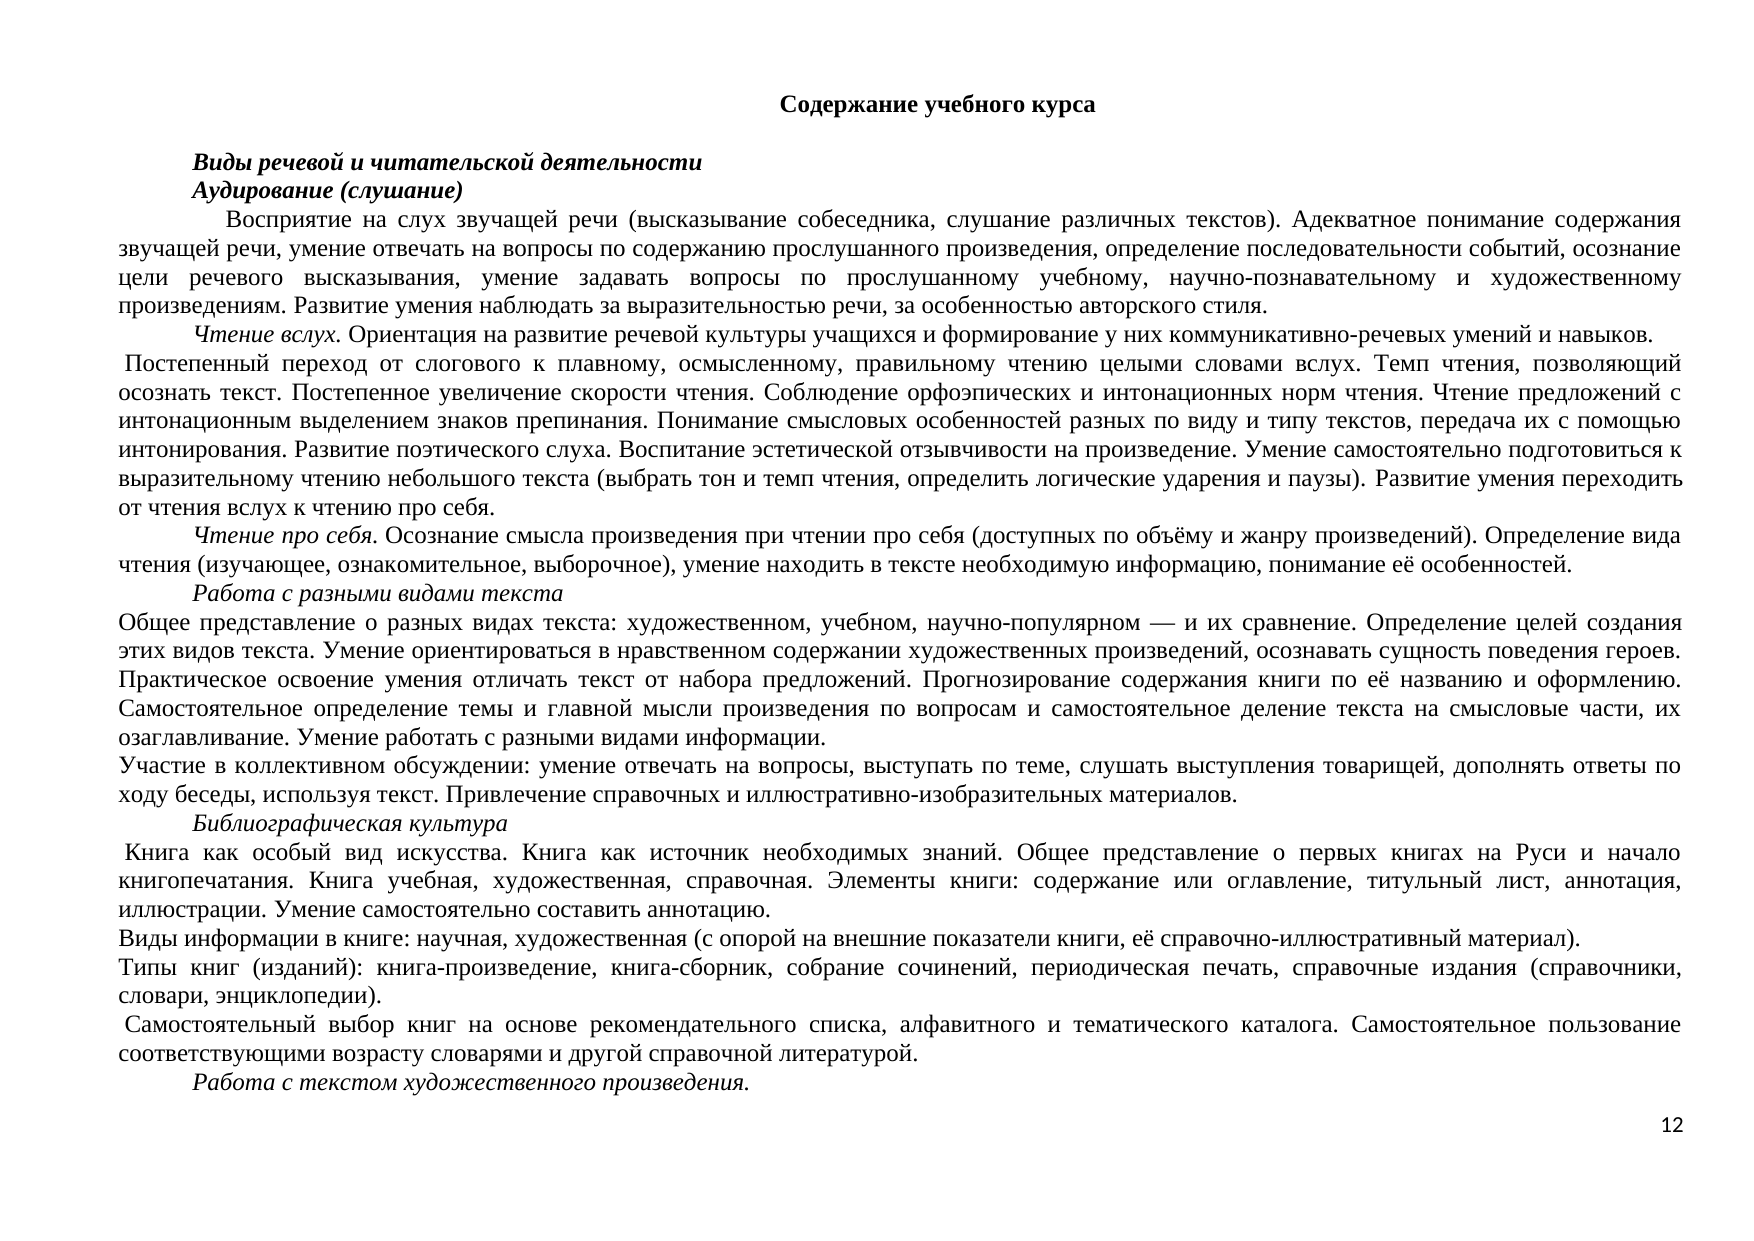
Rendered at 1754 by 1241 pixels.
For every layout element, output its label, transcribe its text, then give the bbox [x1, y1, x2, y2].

text Участие в коллективном обсуждении: умение отвечать на вопросы, выступать по теме, слушать выступления товарищей, дополнять ответы по ходу беседы, используя текст. Привлечение справочных и иллюстративно-изобразительных материалов. [118, 750, 1683, 808]
text Работа с разными видами текста [118, 578, 1683, 607]
text Библиографическая культура [118, 808, 1683, 837]
text Постепенный переход от слогового к плавному, осмысленному, правильному чтению целыми словами вслух. Темп чтения, позволяющий осознать текст. Постепенное увеличение скорости чтения. Соблюдение орфоэпических и интонационных норм чтения. Чтение предложений с интонационным выделением знаков препинания. Понимание смысловых особенностей разных по виду и типу текстов, передача их с помощью интонирования. Развитие поэтического слуха. Воспитание эстетической отзывчивости на произведение. Умение самостоятельно подготовиться к выразительному чтению небольшого текста (выбрать тон и темп чтения, определить логические ударения и паузы). Развитие умения переходить от чтения вслух к чтению про себя. [118, 348, 1683, 520]
text Чтение про себя. Осознание смысла произведения при чтении про себя (доступных по объёму и жанру произведений). Определение вида чтения (изучающее, ознакомительное, выборочное), умение находить в тексте необходимую информацию, понимание её особенностей. [118, 520, 1683, 578]
text Самостоятельный выбор книг на основе рекомендательного списка, алфавитного и тематического каталога. Самостоятельное пользование соответствующими возрасту словарями и другой справочной литературой. [118, 1009, 1683, 1067]
text Типы книг (изданий): книга-произведение, книга-сборник, собрание сочинений, периодическая печать, справочные издания (справочники, словари, энциклопедии). [118, 952, 1683, 1009]
text Восприятие на слух звучащей речи (высказывание собеседника, слушание различных текстов). Адекватное понимание содержания звучащей речи, умение отвечать на вопросы по содержанию прослушанного произведения, определение последовательности событий, осознание цели речевого высказывания, умение задавать вопросы по прослушанному учебному, научно-познавательному и художественному произведениям. Развитие умения наблюдать за выразительностью речи, за особенностью авторского стиля. [118, 204, 1683, 319]
text Виды речевой и читательской деятельности [118, 147, 1683, 175]
list Содержание учебного курса [192, 89, 1683, 117]
text Чтение вслух. Ориентация на развитие речевой культуры учащихся и формирование у них коммуникативно-речевых умений и навыков. [118, 319, 1683, 348]
text Книга как особый вид искусства. Книга как источник необходимых знаний. Общее представление о первых книгах на Руси и начало книгопечатания. Книга учебная, художественная, справочная. Элементы книги: содержание или оглавление, титульный лист, аннотация, иллюстрации. Умение самостоятельно составить аннотацию. [118, 837, 1683, 923]
text Виды информации в книге: научная, художественная (с опорой на внешние показатели книги, её справочно-иллюстративный материал). [118, 923, 1683, 952]
text Аудирование (слушание) [118, 175, 1683, 204]
text Общее представление о разных видах текста: художественном, учебном, научно-популярном — и их сравнение. Определение целей создания этих видов текста. Умение ориентироваться в нравственном содержании художественных произведений, осознавать сущность поведения героев. Практическое освоение умения отличать текст от набора предложений. Прогнозирование содержания книги по её названию и оформлению. Самостоятельное определение темы и главной мысли произведения по вопросам и самостоятельное деление текста на смысловые части, их озаглавливание. Умение работать с разными видами информации. [118, 607, 1683, 750]
text Работа с текстом художественного произведения. [118, 1067, 1683, 1095]
